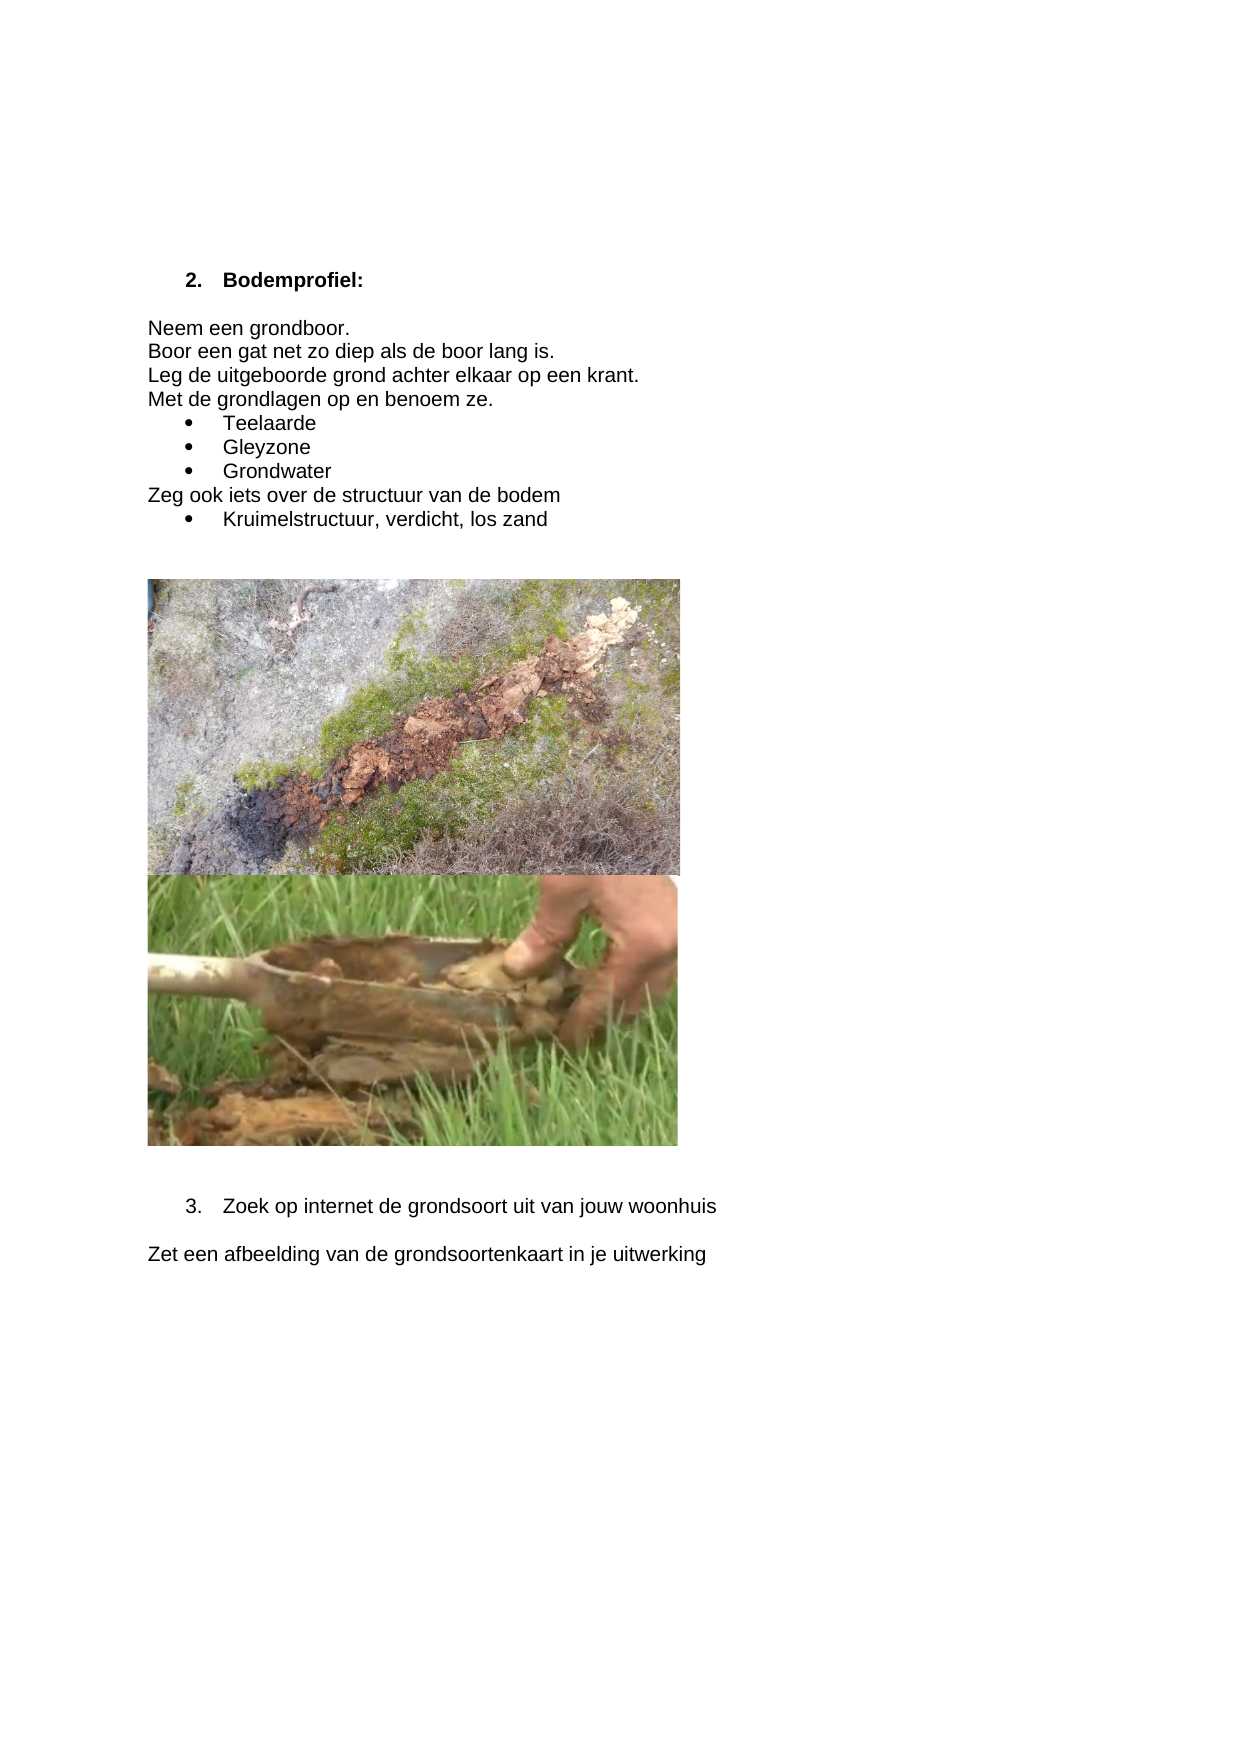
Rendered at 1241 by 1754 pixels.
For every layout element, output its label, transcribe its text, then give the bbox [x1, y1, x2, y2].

text Boor een gat net zo diep als de boor lang is. [148, 339, 1093, 363]
list Grondwater [185, 459, 1093, 483]
list Teelaarde [185, 411, 1093, 435]
text Zeg ook iets over de structuur van de bodem [148, 483, 1093, 507]
text Zet een afbeelding van de grondsoortenkaart in je uitwerking [148, 1242, 1093, 1266]
list Zoek op internet de grondsoort uit van jouw woonhuis [185, 1194, 1093, 1218]
list Kruimelstructuur, verdicht, los zand [185, 507, 1093, 531]
text Neem een grondboor. [148, 315, 1093, 339]
text Leg de uitgeboorde grond achter elkaar op een krant. [148, 363, 1093, 387]
picture [147, 579, 681, 1146]
list Bodemprofiel: [185, 267, 1093, 291]
text Met de grondlagen op en benoem ze. [148, 387, 1093, 411]
list Gleyzone [185, 435, 1093, 459]
